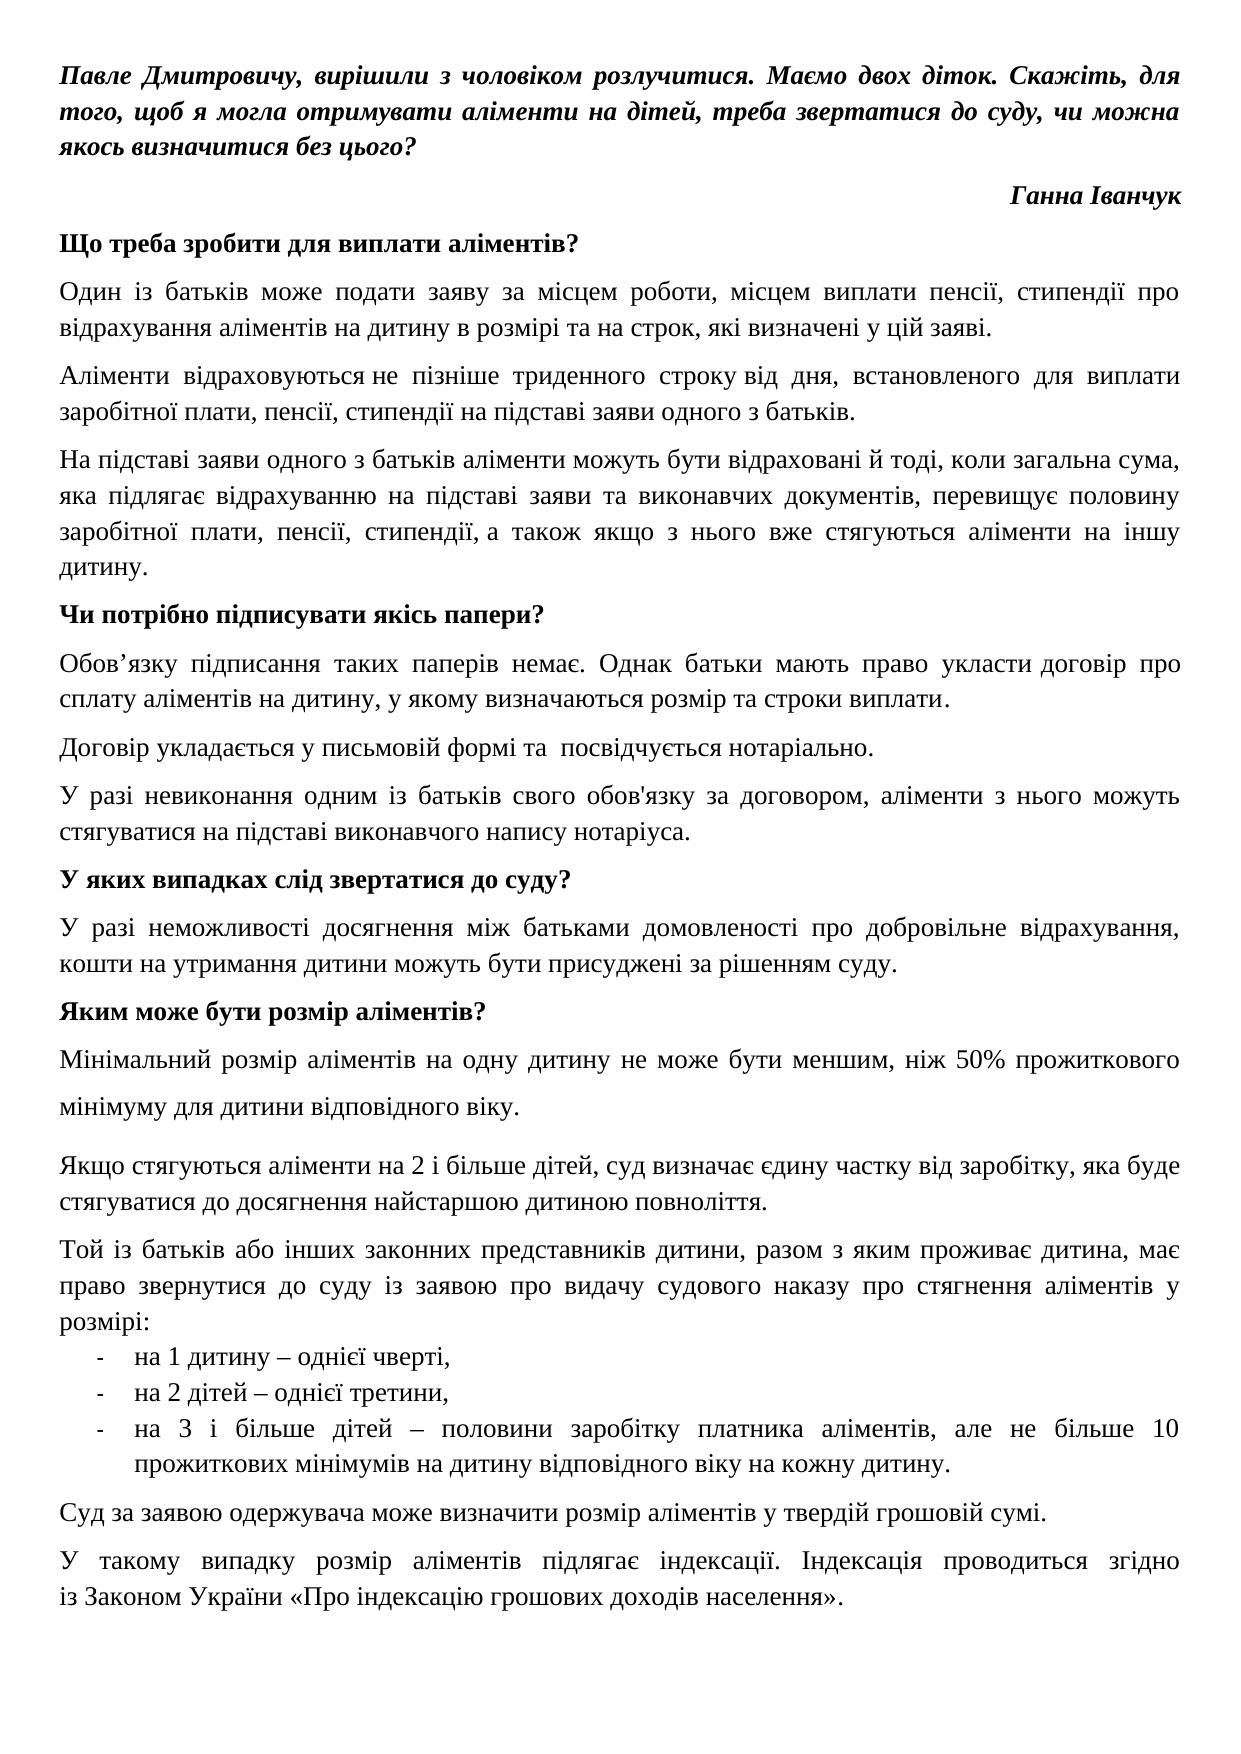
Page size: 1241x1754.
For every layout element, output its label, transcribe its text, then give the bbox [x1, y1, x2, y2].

text У яких випадках слід звертатися до суду? [59, 863, 1181, 894]
text Якщо стягуються аліменти на 2 і більше дітей, суд визначає єдину частку від заробітку, яка буде стягуватися до досягнення найстаршою дитиною повноліття. [59, 1149, 1181, 1216]
text У такому випадку розмір аліментів підлягає індексації. Індексація проводиться згідно із Законом України «Про індексацію грошових доходів населення». [59, 1544, 1181, 1611]
text Павле Дмитровичу, вирішили з чоловіком розлучитися. Маємо двох діток. Скажіть, для того, щоб я могла отримувати аліменти на дітей, треба звертатися до суду, чи можна якось визначитися без цього? [59, 59, 1181, 162]
text Що треба зробити для виплати аліментів? [59, 227, 1181, 258]
list на 1 дитину – однієї чверті, [97, 1340, 1181, 1371]
list на 2 дітей – однієї третини, [97, 1376, 1181, 1407]
text Ганна Іванчук [59, 179, 1181, 210]
text Один із батьків може подати заяву за місцем роботи, місцем виплати пенсії, стипендії про відрахування аліментів на дитину в розмірі та на строк, які визначені у цій заяві. [59, 275, 1181, 342]
text Обов’язку підписання таких паперів немає. Однак батьки мають право укласти договір про сплату аліментів на дитину, у якому визначаються розмір та строки виплати. [59, 647, 1181, 714]
text На підставі заяви одного з батьків аліменти можуть бути відраховані й тоді, коли загальна сума, яка підлягає відрахуванню на підставі заяви та виконавчих документів, перевищує половину заробітної плати, пенсії, стипендії, а також якщо з нього вже стягуються аліменти на іншу дитину. [59, 443, 1181, 581]
text Суд за заявою одержувача може визначити розмір аліментів у твердій грошовій сумі. [59, 1496, 1181, 1527]
text У разі невиконання одним із батьків свого обов'язку за договором, аліменти з нього можуть стягуватися на підставі виконавчого напису нотаріуса. [59, 779, 1181, 846]
text Чи потрібно підписувати якісь папери? [59, 598, 1181, 630]
text Договір укладається у письмовій формі та посвідчується нотаріально. [59, 731, 1181, 762]
text У разі неможливості досягнення між батьками домовленості про добровільне відрахування, кошти на утримання дитини можуть бути присуджені за рішенням суду. [59, 911, 1181, 978]
text Аліменти відраховуються не пізніше триденного строку від дня, встановленого для виплати заробітної плати, пенсії, стипендії на підставі заяви одного з батьків. [59, 359, 1181, 426]
text Той із батьків або інших законних представників дитини, разом з яким проживає дитина, має право звернутися до суду із заявою про видачу судового наказу про стягнення аліментів у розмірі: [59, 1233, 1181, 1336]
list на 3 і більше дітей – половини заробітку платника аліментів, але не більше 10 прожиткових мінімумів на дитину відповідного віку на кожну дитину. [97, 1412, 1181, 1479]
text Яким може бути розмір аліментів? [59, 995, 1181, 1026]
text Мінімальний розмір аліментів на одну дитину не може бути меншим, ніж 50% прожиткового мінімуму для дитини відповідного віку. [59, 1043, 1181, 1121]
